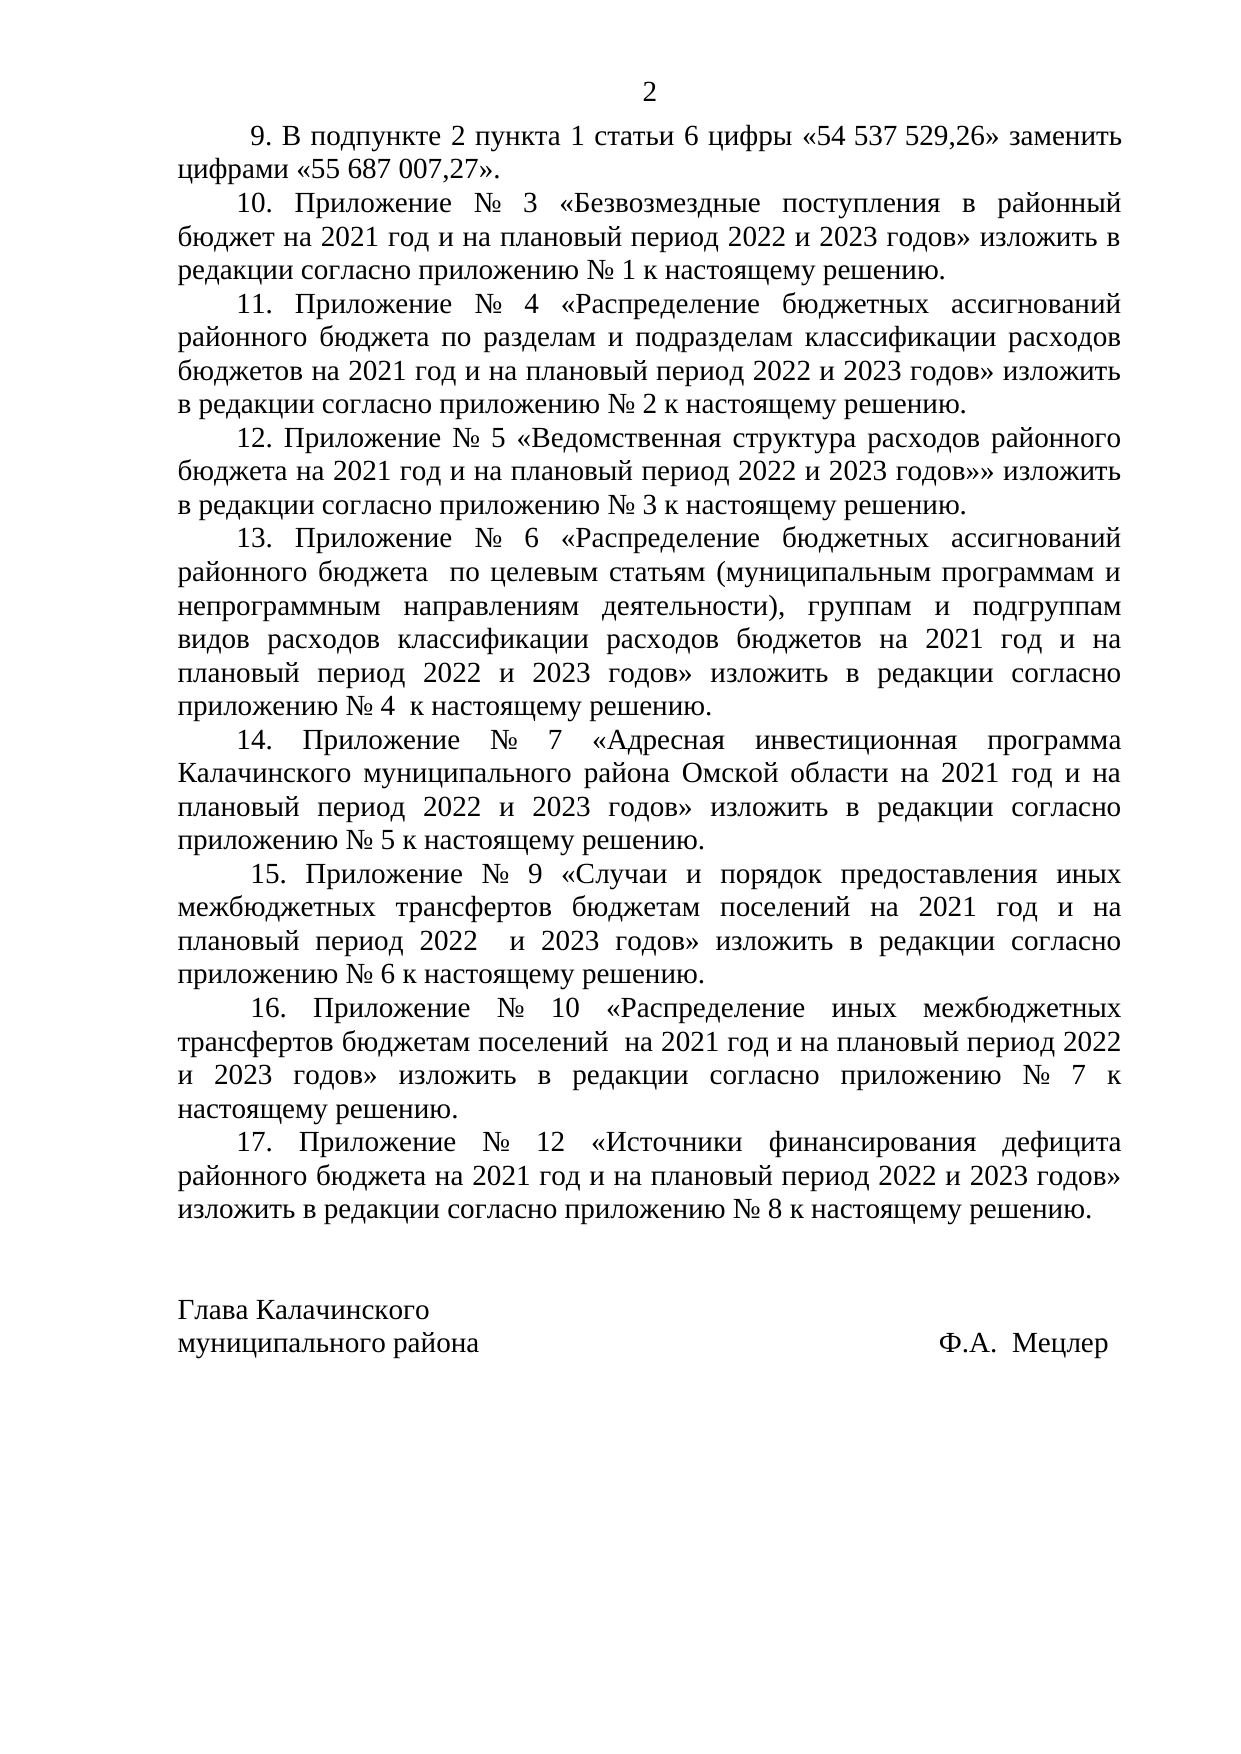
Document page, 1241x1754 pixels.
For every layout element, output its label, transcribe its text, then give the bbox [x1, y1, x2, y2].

text 14. Приложение № 7 «Адресная инвестиционная программа Калачинского муниципального района Омской области на 2021 год и на плановый период 2022 и 2023 годов» изложить в редакции согласно приложению № 5 к настоящему решению. [177, 722, 1122, 856]
text муниципального района Ф.А. Мецлер [177, 1326, 1122, 1359]
text 16. Приложение № 10 «Распределение иных межбюджетных трансфертов бюджетам поселений на 2021 год и на плановый период 2022 и 2023 годов» изложить в редакции согласно приложению № 7 к настоящему решению. [177, 990, 1122, 1124]
text 10. Приложение № 3 «Безвозмездные поступления в районный бюджет на 2021 год и на плановый период 2022 и 2023 годов» изложить в редакции согласно приложению № 1 к настоящему решению. [177, 185, 1122, 286]
text 12. Приложение № 5 «Ведомственная структура расходов районного бюджета на 2021 год и на плановый период 2022 и 2023 годов»» изложить в редакции согласно приложению № 3 к настоящему решению. [177, 420, 1122, 521]
text 9. В подпункте 2 пункта 1 статьи 6 цифры «54 537 529,26» заменить цифрами «55 687 007,27». [177, 118, 1122, 185]
text Глава Калачинского [177, 1292, 1122, 1326]
text 11. Приложение № 4 «Распределение бюджетных ассигнований районного бюджета по разделам и подразделам классификации расходов бюджетов на 2021 год и на плановый период 2022 и 2023 годов» изложить в редакции согласно приложению № 2 к настоящему решению. [177, 286, 1122, 420]
text 17. Приложение № 12 «Источники финансирования дефицита районного бюджета на 2021 год и на плановый период 2022 и 2023 годов» изложить в редакции согласно приложению № 8 к настоящему решению. [177, 1124, 1122, 1225]
text 15. Приложение № 9 «Случаи и порядок предоставления иных межбюджетных трансфертов бюджетам поселений на 2021 год и на плановый период 2022 и 2023 годов» изложить в редакции согласно приложению № 6 к настоящему решению. [177, 856, 1122, 990]
text 13. Приложение № 6 «Распределение бюджетных ассигнований районного бюджета по целевым статьям (муниципальным программам и непрограммным направлениям деятельности), группам и подгруппам видов расходов классификации расходов бюджетов на 2021 год и на плановый период 2022 и 2023 годов» изложить в редакции согласно приложению № 4 к настоящему решению. [177, 521, 1122, 722]
